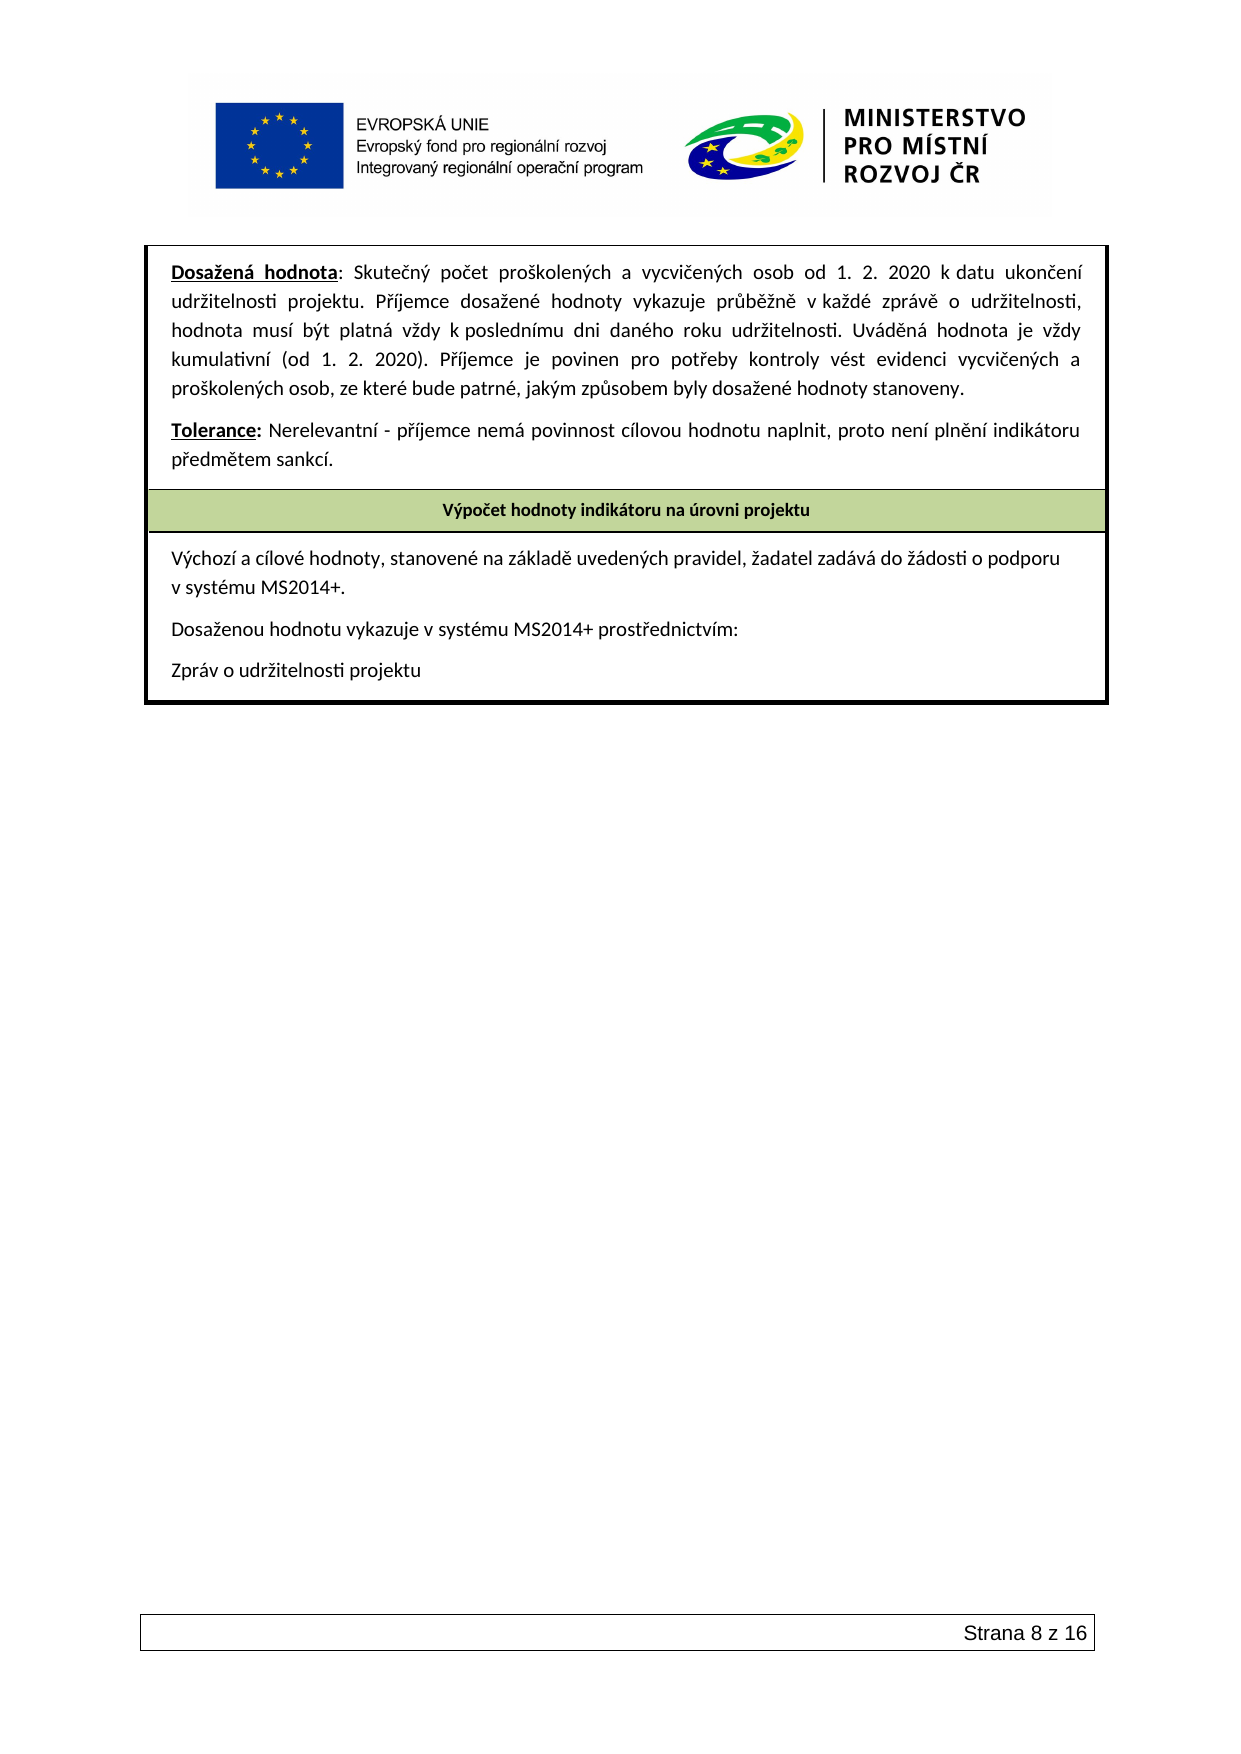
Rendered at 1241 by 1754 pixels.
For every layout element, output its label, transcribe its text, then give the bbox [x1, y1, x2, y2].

table_cell Výpočet hodnoty indikátoru na úrovni projektu [148, 490, 1105, 531]
table_cell Výchozí a cílové hodnoty, stanovené na základě uvedených pravidel, žadatel zadává do žádosti o podporu v systému MS2014+. Dosaženou hodnotu vykazuje v systému MS2014+ prostřednictvím: Zpráv o udržitelnosti projektu [148, 532, 1105, 700]
picture [187, 73, 1053, 217]
